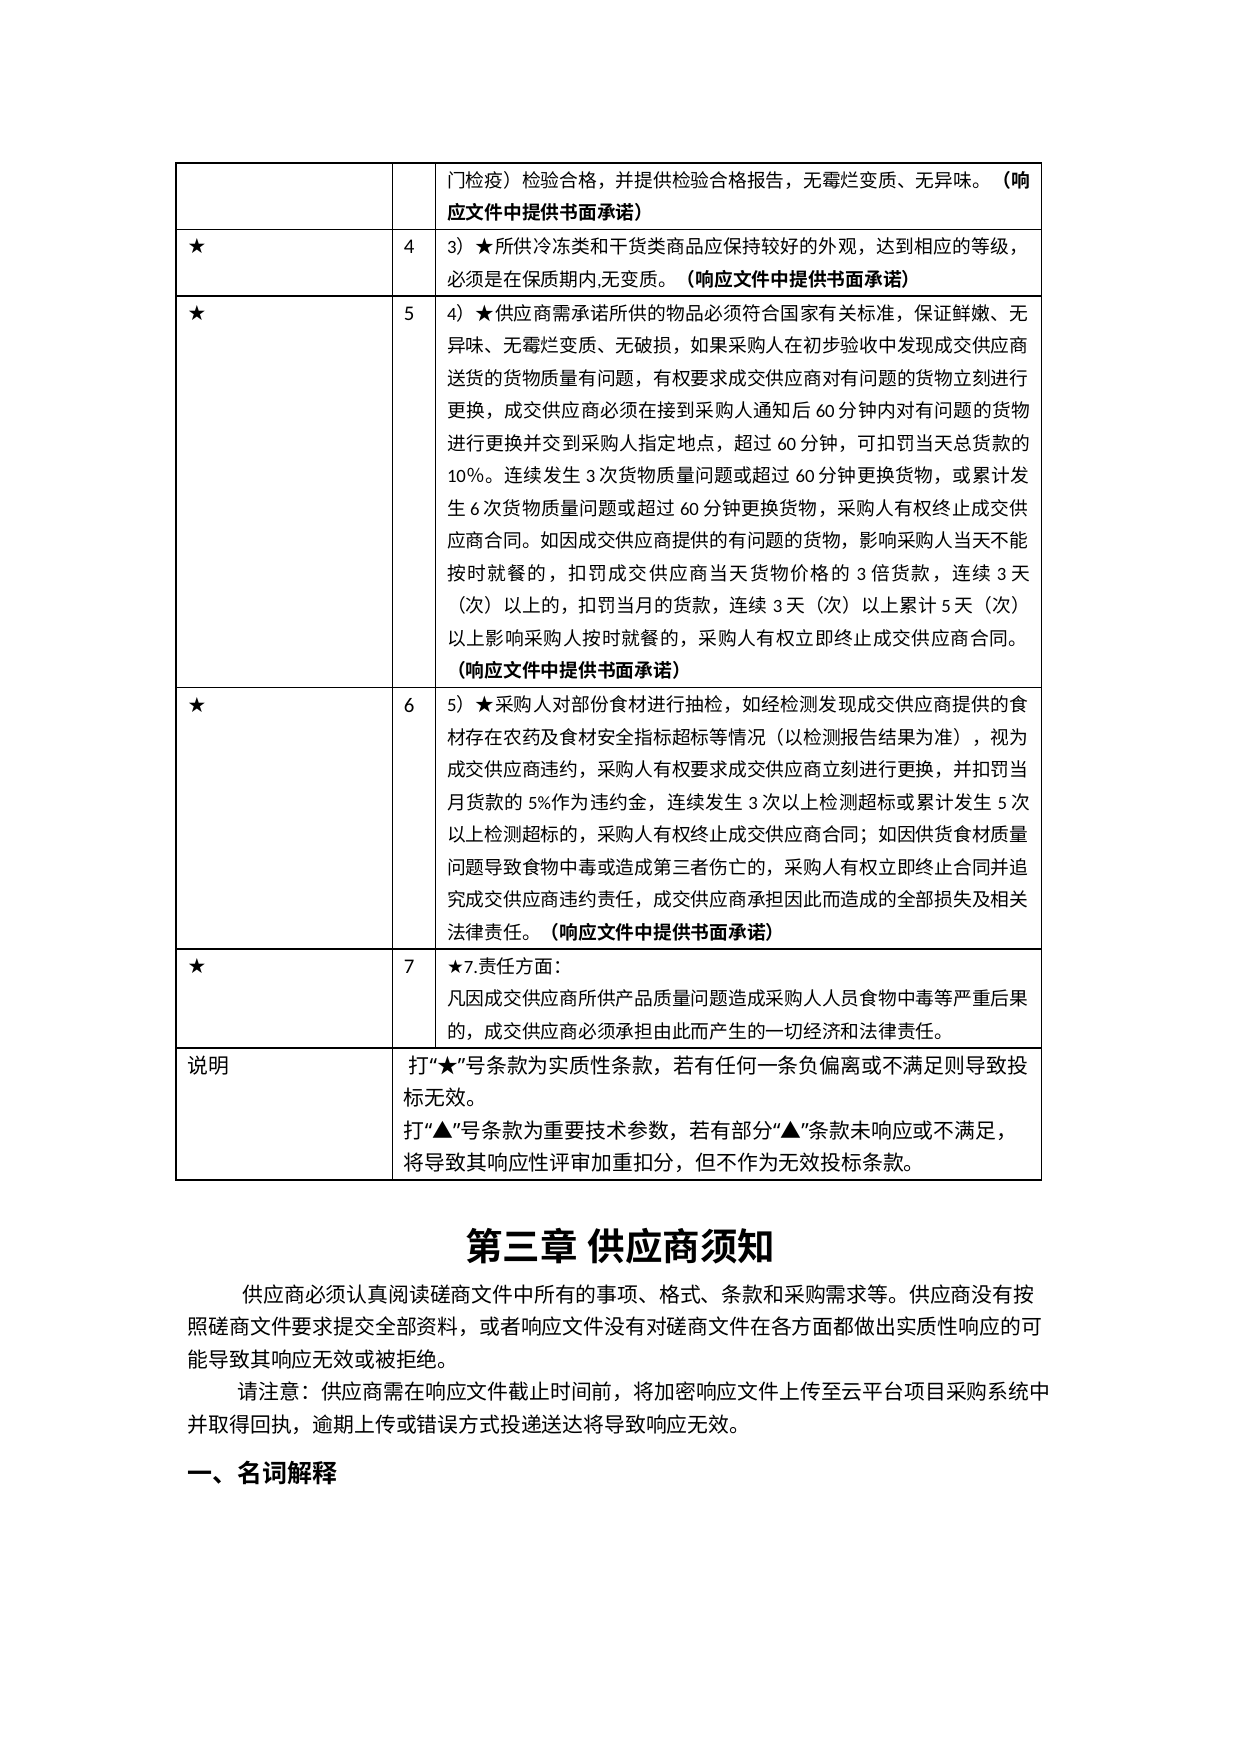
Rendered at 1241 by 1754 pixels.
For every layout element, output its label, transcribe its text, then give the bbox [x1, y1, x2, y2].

text 第三章 供应商须知 [187, 1213, 1053, 1278]
table_cell 打“★”号条款为实质性条款，若有任何一条负偏离或不满足则导致投标无效。 打“▲”号条款为重要技术参数，若有部分“▲”条款未响应或不满足，将导致其响应性评审加重扣分，但不作为无效投标条款。 [393, 1049, 1041, 1179]
table_cell ★ [177, 950, 392, 1047]
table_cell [436, 164, 1041, 228]
table_cell 7 [393, 950, 435, 1047]
table_cell 说明 [177, 1049, 392, 1179]
table_cell 3 [393, 164, 435, 228]
table_cell 3）★所供冷冻类和干货类商品应保持较好的外观，达到相应的等级，必须是在保质期内,无变质。（响应文件中提供书面承诺） [436, 230, 1041, 295]
table_cell ★7.责任方面： 凡因成交供应商所供产品质量问题造成采购人人员食物中毒等严重后果的，成交供应商必须承担由此而产生的一切经济和法律责任。 [436, 950, 1041, 1047]
text 请注意：供应商需在响应文件截止时间前，将加密响应文件上传至云平台项目采购系统中并取得回执，逾期上传或错误方式投递送达将导致响应无效。 [187, 1375, 1053, 1440]
table_cell ★ [177, 164, 392, 228]
text 供应商必须认真阅读磋商文件中所有的事项、格式、条款和采购需求等。供应商没有按照磋商文件要求提交全部资料，或者响应文件没有对磋商文件在各方面都做出实质性响应的可能导致其响应无效或被拒绝。 [187, 1278, 1053, 1375]
table_cell ★ [177, 688, 392, 948]
table_cell 5）★采购人对部份食材进行抽检，如经检测发现成交供应商提供的食材存在农药及食材安全指标超标等情况（以检测报告结果为准），视为成交供应商违约，采购人有权要求成交供应商立刻进行更换，并扣罚当月货款的5%作为违约金，连续发生3次以上检测超标或累计发生5次以上检测超标的，采购人有权终止成交供应商合同；如因供货食材质量问题导致食物中毒或造成第三者伤亡的，采购人有权立即终止合同并追究成交供应商违约责任，成交供应商承担因此而造成的全部损失及相关法律责任。（响应文件中提供书面承诺） [436, 688, 1041, 948]
table_cell 6 [393, 688, 435, 948]
table_cell 5 [393, 297, 435, 687]
table_cell 4 [393, 230, 435, 295]
text 一、名词解释 [187, 1440, 1053, 1505]
table_cell 4）★供应商需承诺所供的物品必须符合国家有关标准，保证鲜嫩、无异味、无霉烂变质、无破损，如果采购人在初步验收中发现成交供应商送货的货物质量有问题，有权要求成交供应商对有问题的货物立刻进行更换，成交供应商必须在接到采购人通知后60分钟内对有问题的货物进行更换并交到采购人指定地点，超过60分钟，可扣罚当天总货款的10％。连续发生3次货物质量问题或超过60分钟更换货物，或累计发生6次货物质量问题或超过60分钟更换货物，采购人有权终止成交供应商合同。如因成交供应商提供的有问题的货物，影响采购人当天不能按时就餐的，扣罚成交供应商当天货物价格的3倍货款，连续3天（次）以上的，扣罚当月的货款，连续3天（次）以上累计5天（次）以上影响采购人按时就餐的，采购人有权立即终止成交供应商合同。（响应文件中提供书面承诺） [436, 297, 1041, 687]
table_cell ★ [177, 297, 392, 687]
table_cell ★ [177, 230, 392, 295]
